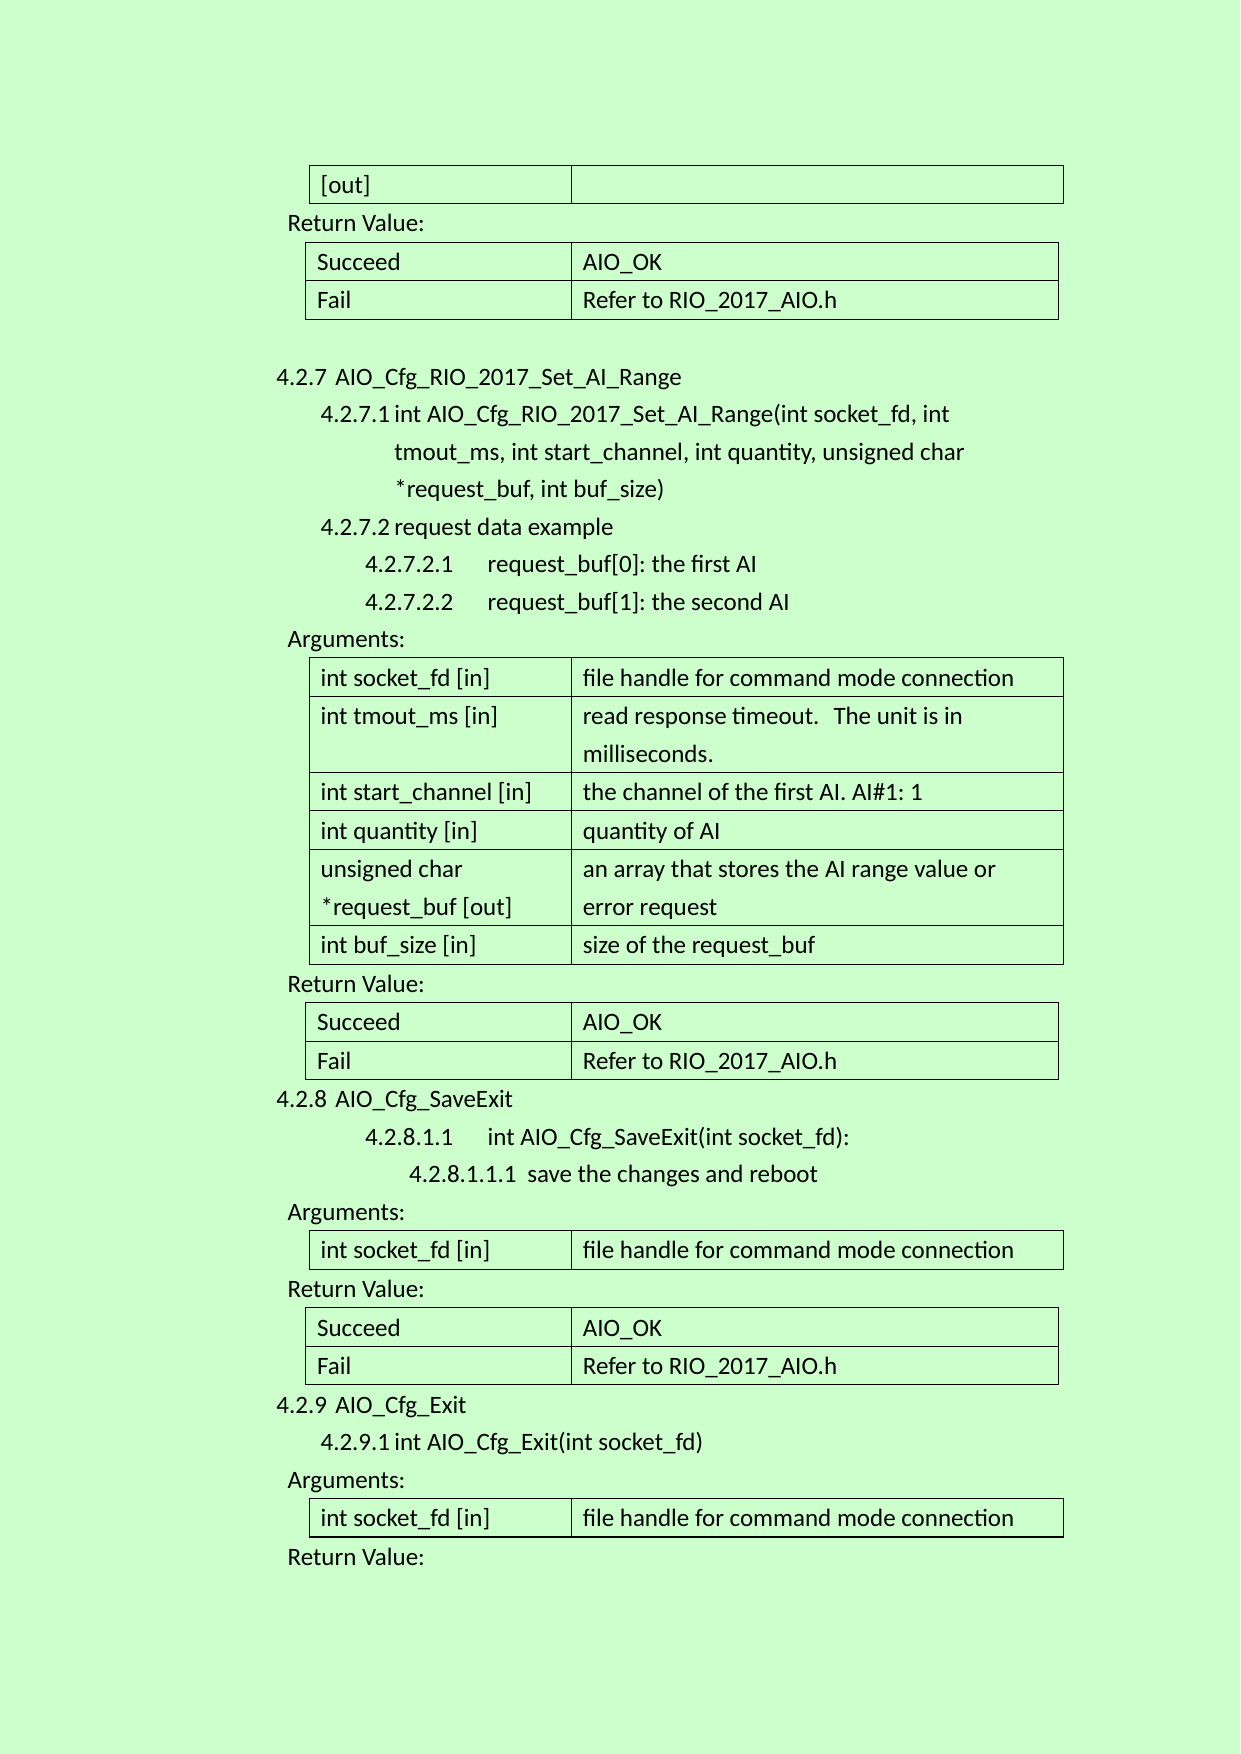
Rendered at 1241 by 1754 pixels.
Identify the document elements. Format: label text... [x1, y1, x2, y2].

table_header int socket_fd [in] [310, 1499, 571, 1536]
table_cell quantity of AI [572, 811, 1063, 849]
table_header file handle for command mode connection [572, 1499, 1063, 1536]
table_cell unsigned char *request_buf [out] [310, 850, 571, 925]
text Return Value: [187, 1270, 1053, 1307]
table_header AIO_OK [572, 1308, 1058, 1346]
table_header AIO_OK [572, 1003, 1058, 1041]
text Return Value: [187, 964, 1053, 1002]
table_cell the channel of the first AI. AI#1: 1 [572, 773, 1063, 810]
list AIO_Cfg_Exit [276, 1385, 1053, 1423]
table_cell Refer to RIO_2017_AIO.h [572, 281, 1058, 319]
text Return Value: [187, 204, 1053, 242]
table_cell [572, 166, 1063, 203]
table_cell int quantity [in] [310, 811, 571, 849]
table_header int socket_fd [in] [310, 1231, 571, 1269]
table_header Succeed [306, 243, 571, 280]
table_cell int buf_size [in] [310, 926, 571, 963]
list int AIO_Cfg_Exit(int socket_fd) [320, 1423, 1053, 1460]
list request data example [320, 507, 1053, 545]
table_cell int start_channel [in] [310, 773, 571, 810]
list save the changes and reboot [409, 1155, 1053, 1193]
table_header int socket_fd [in] [310, 658, 571, 696]
table_header file handle for command mode connection [572, 1231, 1063, 1269]
table_cell Fail [306, 281, 571, 319]
table_cell size of the request_buf [572, 926, 1063, 963]
text Arguments: [287, 1193, 1053, 1230]
table_header AIO_OK [572, 243, 1058, 280]
table_cell Refer to RIO_2017_AIO.h [572, 1347, 1058, 1384]
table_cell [310, 166, 571, 203]
table_cell Fail [306, 1347, 571, 1384]
list AIO_Cfg_RIO_2017_Set_AI_Range [276, 357, 1053, 395]
table_cell int tmout_ms [in] [310, 697, 571, 772]
table_cell read response timeout. The unit is in milliseconds. [572, 697, 1063, 772]
table_header Succeed [306, 1308, 571, 1346]
table_cell Fail [306, 1042, 571, 1079]
table_header Succeed [306, 1003, 571, 1041]
list request_buf[0]: the first AI [365, 545, 1053, 582]
list AIO_Cfg_SaveExit [276, 1080, 1053, 1118]
text Return Value: [187, 1537, 1053, 1575]
table_header file handle for command mode connection [572, 658, 1063, 696]
list int AIO_Cfg_SaveExit(int socket_fd): [365, 1118, 1053, 1155]
list int AIO_Cfg_RIO_2017_Set_AI_Range(int socket_fd, int tmout_ms, int start_channel, int quantity, unsigned char *request_buf, int buf_size) [320, 395, 1053, 507]
table_cell Refer to RIO_2017_AIO.h [572, 1042, 1058, 1079]
text Arguments: [287, 1460, 1053, 1498]
table_cell an array that stores the AI range value or error request [572, 850, 1063, 925]
text Arguments: [287, 620, 1053, 657]
list request_buf[1]: the second AI [365, 582, 1053, 620]
